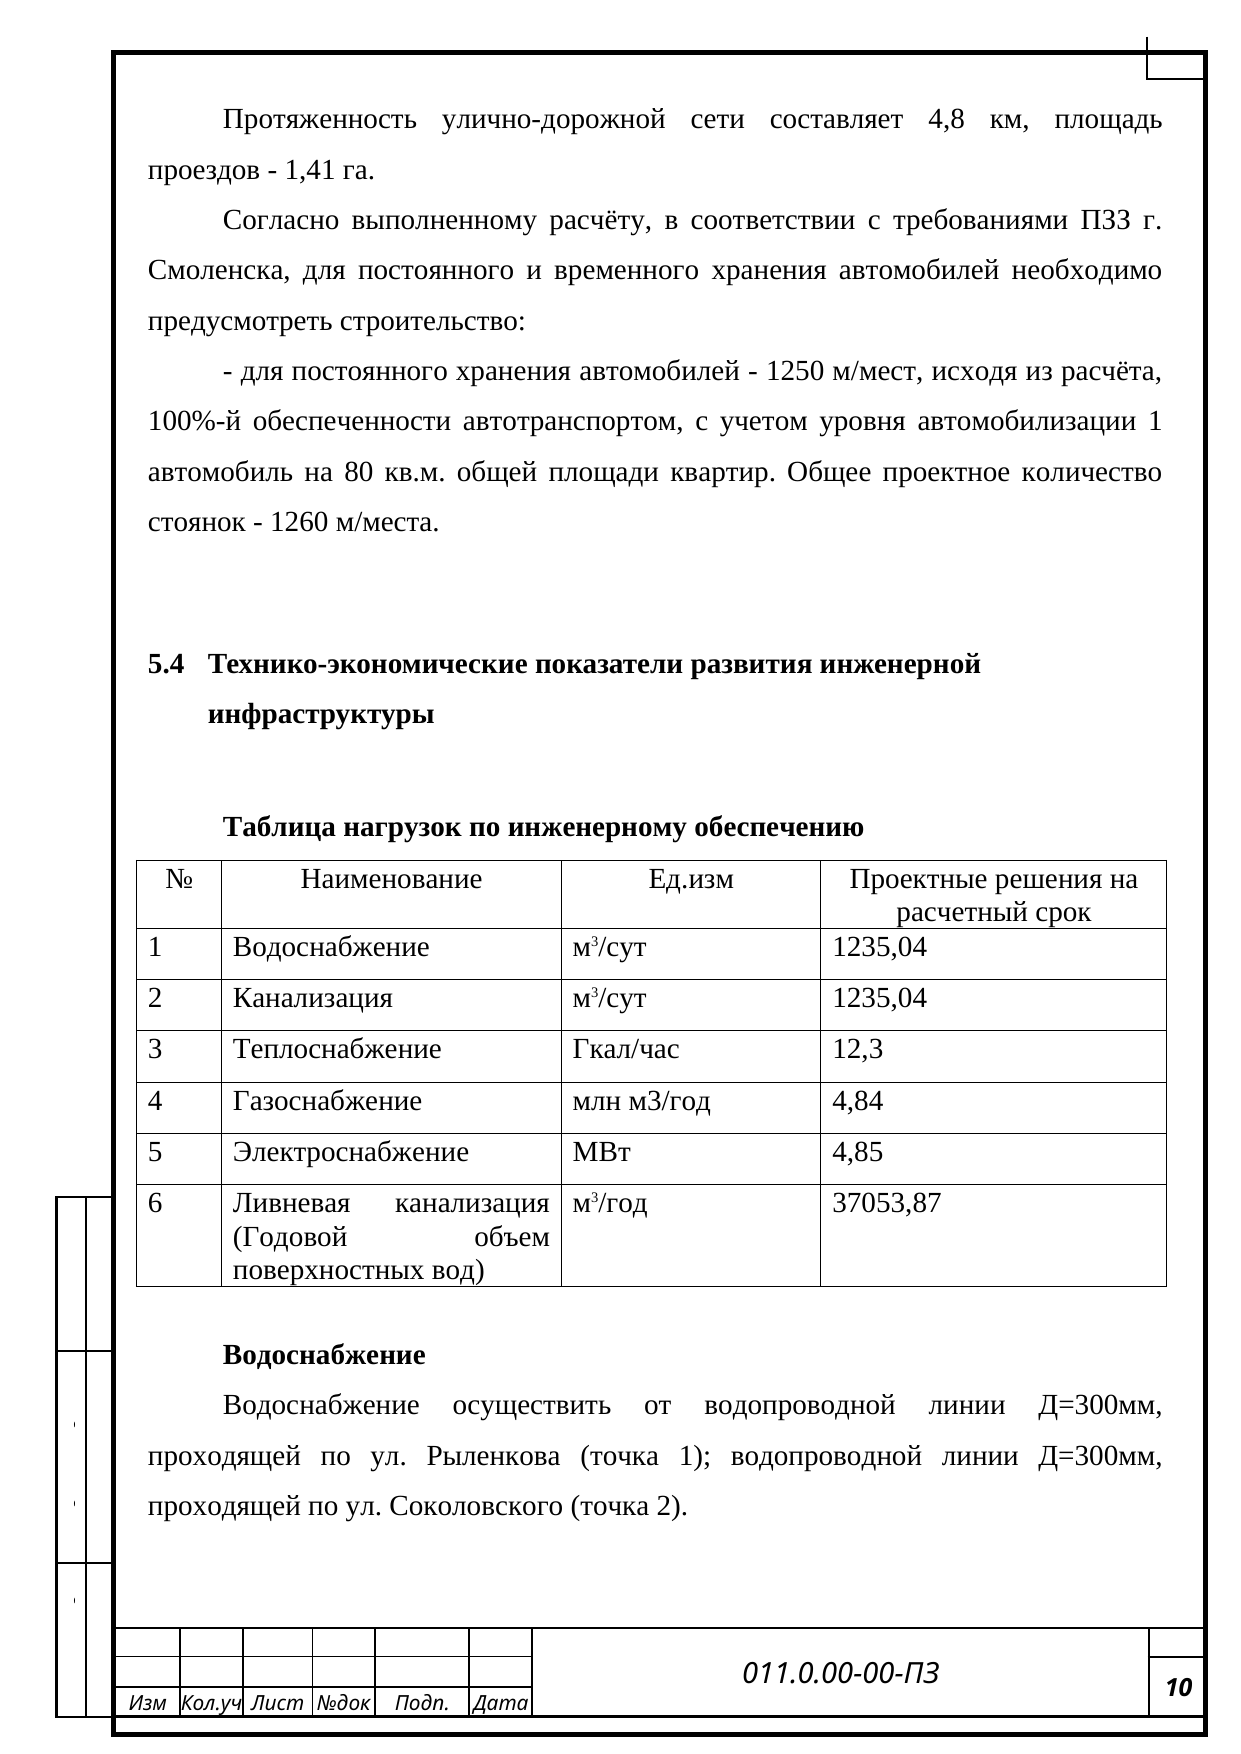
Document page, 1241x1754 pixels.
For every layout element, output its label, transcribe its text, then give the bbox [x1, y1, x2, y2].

table_cell 12,3 [821, 1031, 1166, 1082]
table_cell м3/сут [562, 980, 820, 1030]
text Таблица нагрузок по инженерному обеспечению [148, 809, 1163, 843]
table_cell млн м3/год [562, 1083, 820, 1133]
table_cell Водоснабжение [222, 929, 561, 979]
table_cell 3 [137, 1031, 221, 1082]
table_header Ед.изм [562, 861, 820, 928]
table_cell Гкал/час [562, 1031, 820, 1082]
table_cell МВт [562, 1134, 820, 1184]
table_cell Теплоснабжение [222, 1031, 561, 1082]
table_header № [137, 861, 221, 928]
table_cell Электроснабжение [222, 1134, 561, 1184]
table_header Наименование [222, 861, 561, 928]
text Водоснабжение [148, 1337, 1163, 1371]
table_cell 6 [137, 1185, 221, 1286]
table_cell 5 [137, 1134, 221, 1184]
text Согласно выполненному расчёту, в соответствии с требованиями ПЗЗ г. Смоленска, для постоянного и временного хранения автомобилей необходимо предусмотреть строительство: [148, 202, 1163, 336]
table_cell Канализация [222, 980, 561, 1030]
table_cell 2 [137, 980, 221, 1030]
table_cell Ливневая канализация (Годовой объем поверхностных вод) [222, 1185, 561, 1286]
table_cell 4,84 [821, 1083, 1166, 1133]
table_cell м3/сут [562, 929, 820, 979]
table_cell 4,85 [821, 1134, 1166, 1184]
table_cell 1235,04 [821, 929, 1166, 979]
subtitle Технико-экономические показатели развития инженерной инфраструктуры [148, 646, 1163, 730]
table_cell 1235,04 [821, 980, 1166, 1030]
table_cell 1 [137, 929, 221, 979]
table_cell м3/год [562, 1185, 820, 1286]
table_cell 4 [137, 1083, 221, 1133]
table_cell Газоснабжение [222, 1083, 561, 1133]
table_cell 37053,87 [821, 1185, 1166, 1286]
text - для постоянного хранения автомобилей - 1250 м/мест, исходя из расчёта, 100%-й обеспеченности автотранспортом, с учетом уровня автомобилизации 1 автомобиль на 80 кв.м. общей площади квартир. Общее проектное количество стоянок - 1260 м/места. [148, 353, 1163, 537]
text Водоснабжение осуществить от водопроводной линии Д=300мм, проходящей по ул. Рыленкова (точка 1); водопроводной линии Д=300мм, проходящей по ул. Соколовского (точка 2). [148, 1387, 1163, 1522]
table_header Проектные решения на расчетный срок [821, 861, 1166, 928]
text Протяженность улично-дорожной сети составляет 4,8 км, площадь проездов - 1,41 га. [148, 101, 1163, 185]
